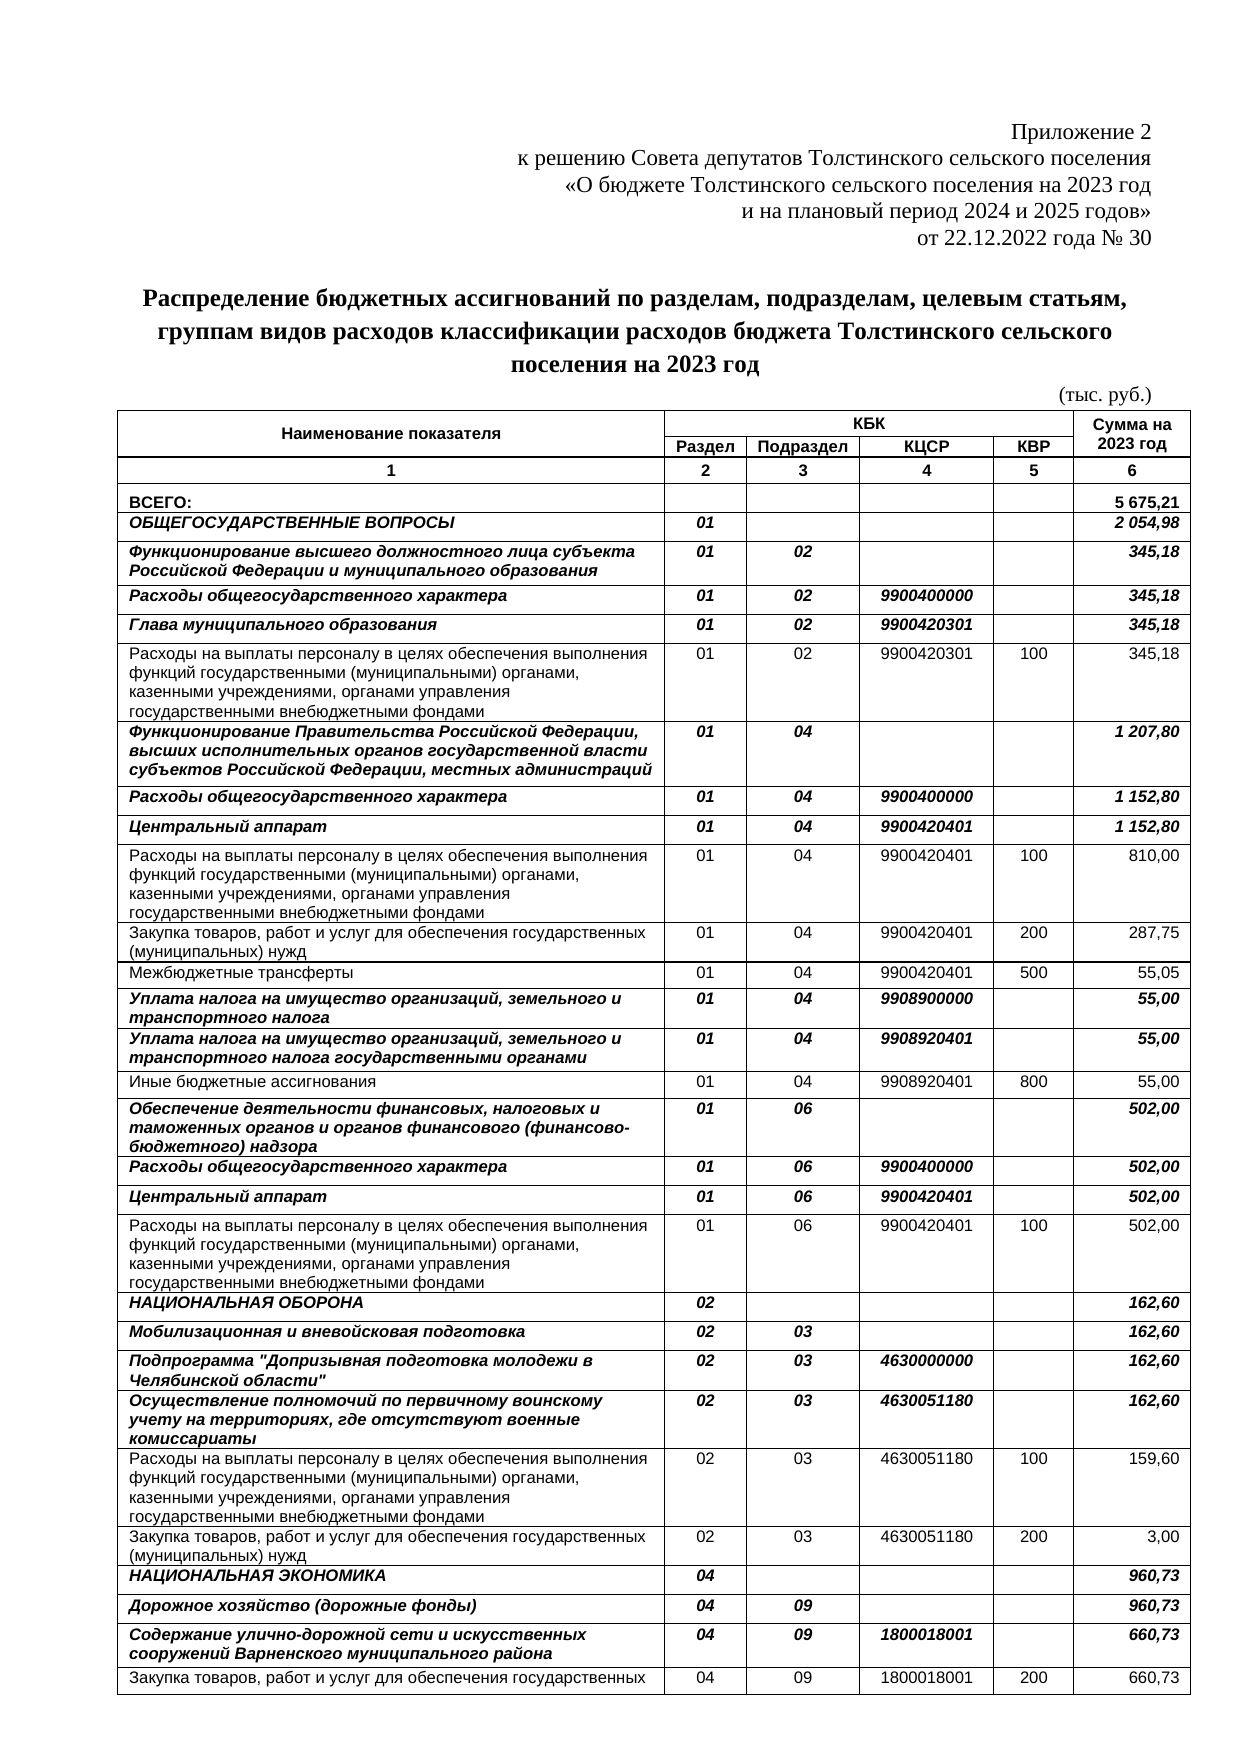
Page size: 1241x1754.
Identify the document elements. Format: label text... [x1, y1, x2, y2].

table_cell 4630051180 [860, 1527, 993, 1565]
table_cell 02 [665, 1293, 746, 1321]
table_cell 2 [665, 458, 746, 483]
table_cell [860, 1566, 993, 1594]
text и на плановый период 2024 и 2025 годов» [118, 197, 1152, 223]
table_cell 9900420301 [860, 615, 993, 643]
table_cell 100 [994, 845, 1073, 922]
table_cell 01 [665, 845, 746, 922]
table_cell [994, 1186, 1073, 1214]
table_cell 01 [665, 923, 746, 961]
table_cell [118, 1527, 664, 1565]
table_cell 502,00 [1074, 1157, 1190, 1185]
text (тыс. руб.) [118, 382, 1152, 406]
table_cell Расходы общегосударственного характера [118, 586, 664, 614]
table_cell 500 [994, 963, 1073, 988]
table_cell Функционирование Правительства Российской Федерации, высших исполнительных органов государственной власти субъектов Российской Федерации, местных администраций [118, 722, 664, 786]
table_cell [994, 722, 1073, 786]
table_cell 01 [665, 1186, 746, 1214]
table_cell 4630000000 [860, 1351, 993, 1389]
table_cell Иные бюджетные ассигнования [118, 1072, 664, 1098]
table_cell 01 [665, 513, 746, 541]
table_cell [994, 787, 1073, 815]
table_cell 4630051180 [860, 1391, 993, 1448]
table_cell Уплата налога на имущество организаций, земельного и транспортного налога государственными органами [118, 1029, 664, 1071]
table_cell [860, 1293, 993, 1321]
table_cell 9900400000 [860, 787, 993, 815]
table_cell 9900420401 [860, 845, 993, 922]
table_cell 800 [994, 1072, 1073, 1098]
table_cell 09 [747, 1668, 859, 1694]
table_cell [994, 542, 1073, 585]
table_cell 04 [747, 1029, 859, 1071]
table_cell 04 [747, 963, 859, 988]
text от 22.12.2022 года № 30 [118, 223, 1152, 250]
table_cell 04 [747, 1072, 859, 1098]
table_cell 1 207,80 [1074, 722, 1190, 786]
table_cell 345,18 [1074, 644, 1190, 721]
table_cell 2 054,98 [1074, 513, 1190, 541]
table_cell [860, 1099, 993, 1156]
table_header Сумма на 2023 год [1074, 411, 1190, 456]
table_cell 162,60 [1074, 1351, 1190, 1389]
table_cell НАЦИОНАЛЬНАЯ ОБОРОНА [118, 1293, 664, 1321]
table_cell 04 [665, 1668, 746, 1694]
table_cell 9900420401 [860, 816, 993, 844]
table_cell 55,05 [1074, 963, 1190, 988]
table_cell 06 [747, 1157, 859, 1185]
table_cell 04 [747, 923, 859, 961]
table_cell 345,18 [1074, 586, 1190, 614]
table_cell Центральный аппарат [118, 816, 664, 844]
table_cell [994, 1566, 1073, 1594]
table_cell Расходы общегосударственного характера [118, 1157, 664, 1185]
table_cell 502,00 [1074, 1099, 1190, 1156]
table_cell 6 [1074, 458, 1190, 483]
table_cell Дорожное хозяйство (дорожные фонды) [118, 1595, 664, 1623]
table_cell КЦСР [860, 437, 993, 456]
table_cell [994, 1293, 1073, 1321]
table_cell 01 [665, 963, 746, 988]
text Распределение бюджетных ассигнований по разделам, подразделам, целевым статьям, группам видов расходов классификации расходов бюджета Толстинского сельского поселения на 2023 год [118, 283, 1152, 378]
table_cell [994, 989, 1073, 1027]
table_cell 55,00 [1074, 989, 1190, 1027]
table_cell 4 [860, 458, 993, 483]
table_cell [994, 1029, 1073, 1071]
table_cell 03 [747, 1527, 859, 1565]
table_cell 04 [665, 1566, 746, 1594]
table_cell 9908900000 [860, 989, 993, 1027]
table_cell Закупка товаров, работ и услуг для обеспечения государственных (муниципальных) нужд [118, 923, 664, 961]
table_cell 9900420401 [860, 1186, 993, 1214]
table_cell 02 [747, 615, 859, 643]
table_cell 200 [994, 923, 1073, 961]
table_cell [994, 586, 1073, 614]
table_cell [994, 615, 1073, 643]
table_cell [994, 1322, 1073, 1350]
table_cell Обеспечение деятельности финансовых, налоговых и таможенных органов и органов финансового (финансово-бюджетного) надзора [118, 1099, 664, 1156]
table_cell Осуществление полномочий по первичному воинскому учету на территориях, где отсутствуют военные комиссариаты [118, 1391, 664, 1448]
table_cell 06 [747, 1099, 859, 1156]
table_cell 287,75 [1074, 923, 1190, 961]
table_cell Уплата налога на имущество организаций, земельного и транспортного налога [118, 989, 664, 1027]
table_cell 03 [747, 1322, 859, 1350]
table_cell [994, 513, 1073, 541]
table_cell 162,60 [1074, 1293, 1190, 1321]
table_cell 01 [665, 816, 746, 844]
table_cell [747, 484, 859, 512]
table_cell 01 [665, 1157, 746, 1185]
table_cell Функционирование высшего должностного лица субъекта Российской Федерации и муниципального образования [118, 542, 664, 585]
table_cell НАЦИОНАЛЬНАЯ ЭКОНОМИКА [118, 1566, 664, 1594]
table_cell 200 [994, 1527, 1073, 1565]
table_cell [994, 816, 1073, 844]
table_cell 502,00 [1074, 1186, 1190, 1214]
table_cell 3 [747, 458, 859, 483]
table_cell 04 [747, 989, 859, 1027]
table_cell 01 [665, 722, 746, 786]
table_cell Раздел [665, 437, 746, 456]
table_cell 1 152,80 [1074, 816, 1190, 844]
table_cell 100 [994, 644, 1073, 721]
table_cell 9908920401 [860, 1029, 993, 1071]
table_cell 04 [747, 787, 859, 815]
table_cell 01 [665, 542, 746, 585]
table_cell [747, 513, 859, 541]
table_cell 5 [994, 458, 1073, 483]
table_cell 01 [665, 989, 746, 1027]
text «О бюджете Толстинского сельского поселения на 2023 год [118, 171, 1152, 197]
table_cell 9900400000 [860, 1157, 993, 1185]
table_cell 01 [665, 1215, 746, 1292]
table_cell ОБЩЕГОСУДАРСТВЕННЫЕ ВОПРОСЫ [118, 513, 664, 541]
table_cell 3,00 [1074, 1527, 1190, 1565]
table_cell [994, 1624, 1073, 1667]
table_cell 01 [665, 1029, 746, 1071]
table_cell 200 [994, 1668, 1073, 1694]
table_cell 162,60 [1074, 1391, 1190, 1448]
table_header Наименование показателя [118, 411, 664, 456]
table_cell 4630051180 [860, 1449, 993, 1526]
table_cell 55,00 [1074, 1029, 1190, 1071]
table_cell [665, 484, 746, 512]
table_cell Расходы на выплаты персоналу в целях обеспечения выполнения функций государственными (муниципальными) органами, казенными учреждениями, органами управления государственными внебюджетными фондами [118, 644, 664, 721]
table_cell 04 [747, 816, 859, 844]
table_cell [118, 1668, 664, 1694]
table_cell 02 [665, 1527, 746, 1565]
table_cell 01 [665, 586, 746, 614]
table_cell 5 675,21 [1074, 484, 1190, 512]
table_cell 100 [994, 1449, 1073, 1526]
table_cell Расходы на выплаты персоналу в целях обеспечения выполнения функций государственными (муниципальными) органами, казенными учреждениями, органами управления государственными внебюджетными фондами [118, 1449, 664, 1526]
table_cell 9900400000 [860, 586, 993, 614]
table_cell 03 [747, 1391, 859, 1448]
table_cell ВСЕГО: [118, 484, 664, 512]
table_cell 01 [665, 644, 746, 721]
table_cell 04 [665, 1624, 746, 1667]
table_cell 9900420401 [860, 923, 993, 961]
table_cell [994, 1351, 1073, 1389]
table_cell [994, 1391, 1073, 1448]
table_cell 09 [747, 1595, 859, 1623]
table_cell 04 [747, 845, 859, 922]
table_cell 03 [747, 1449, 859, 1526]
table_cell 04 [747, 722, 859, 786]
text Приложение 2 [118, 118, 1152, 144]
table_cell 162,60 [1074, 1322, 1190, 1350]
table_cell 02 [665, 1449, 746, 1526]
table_cell 01 [665, 787, 746, 815]
table_cell 960,73 [1074, 1566, 1190, 1594]
table_cell 02 [747, 542, 859, 585]
table_cell Содержание улично-дорожной сети и искусственных сооружений Варненского муниципального района [118, 1624, 664, 1667]
table_cell Расходы общегосударственного характера [118, 787, 664, 815]
table_cell 9900420401 [860, 1215, 993, 1292]
table_cell Подраздел [747, 437, 859, 456]
table_cell [860, 513, 993, 541]
table_cell Мобилизационная и вневойсковая подготовка [118, 1322, 664, 1350]
table_cell 660,73 [1074, 1668, 1190, 1694]
table_cell 02 [747, 586, 859, 614]
table_cell 810,00 [1074, 845, 1190, 922]
table_cell [860, 1322, 993, 1350]
table_cell 9900420301 [860, 644, 993, 721]
table_cell 345,18 [1074, 542, 1190, 585]
table_cell 159,60 [1074, 1449, 1190, 1526]
table_cell [860, 1595, 993, 1623]
table_cell Расходы на выплаты персоналу в целях обеспечения выполнения функций государственными (муниципальными) органами, казенными учреждениями, органами управления государственными внебюджетными фондами [118, 1215, 664, 1292]
table_cell 04 [665, 1595, 746, 1623]
table_cell 01 [665, 1099, 746, 1156]
table_cell КВР [994, 437, 1073, 456]
table_cell [994, 1595, 1073, 1623]
table_cell 02 [665, 1322, 746, 1350]
table_cell 1 [118, 458, 664, 483]
table_cell 9900420401 [860, 963, 993, 988]
table_cell Подпрограмма "Допризывная подготовка молодежи в Челябинской области" [118, 1351, 664, 1389]
table_cell 55,00 [1074, 1072, 1190, 1098]
table_cell 9908920401 [860, 1072, 993, 1098]
table_cell 660,73 [1074, 1624, 1190, 1667]
table_cell 1800018001 [860, 1668, 993, 1694]
table_cell Центральный аппарат [118, 1186, 664, 1214]
table_cell Межбюджетные трансферты [118, 963, 664, 988]
table_cell 02 [747, 644, 859, 721]
table_cell 06 [747, 1215, 859, 1292]
table_cell Расходы на выплаты персоналу в целях обеспечения выполнения функций государственными (муниципальными) органами, казенными учреждениями, органами управления государственными внебюджетными фондами [118, 845, 664, 922]
table_cell [747, 1566, 859, 1594]
table_cell 1 152,80 [1074, 787, 1190, 815]
table_cell 960,73 [1074, 1595, 1190, 1623]
table_cell [860, 484, 993, 512]
table_cell 345,18 [1074, 615, 1190, 643]
table_cell [994, 1157, 1073, 1185]
table_cell 06 [747, 1186, 859, 1214]
table_cell 01 [665, 615, 746, 643]
table_cell [747, 1293, 859, 1321]
table_cell [994, 1099, 1073, 1156]
table_cell 02 [665, 1391, 746, 1448]
table_cell 502,00 [1074, 1215, 1190, 1292]
table_cell 03 [747, 1351, 859, 1389]
table_cell 09 [747, 1624, 859, 1667]
table_cell [994, 484, 1073, 512]
table_cell 01 [665, 1072, 746, 1098]
table_cell 02 [665, 1351, 746, 1389]
table_cell Глава муниципального образования [118, 615, 664, 643]
table_cell 100 [994, 1215, 1073, 1292]
table_cell [860, 722, 993, 786]
text к решению Совета депутатов Толстинского сельского поселения [118, 144, 1152, 171]
table_header КБК [665, 411, 1073, 436]
table_cell 1800018001 [860, 1624, 993, 1667]
table_cell [860, 542, 993, 585]
